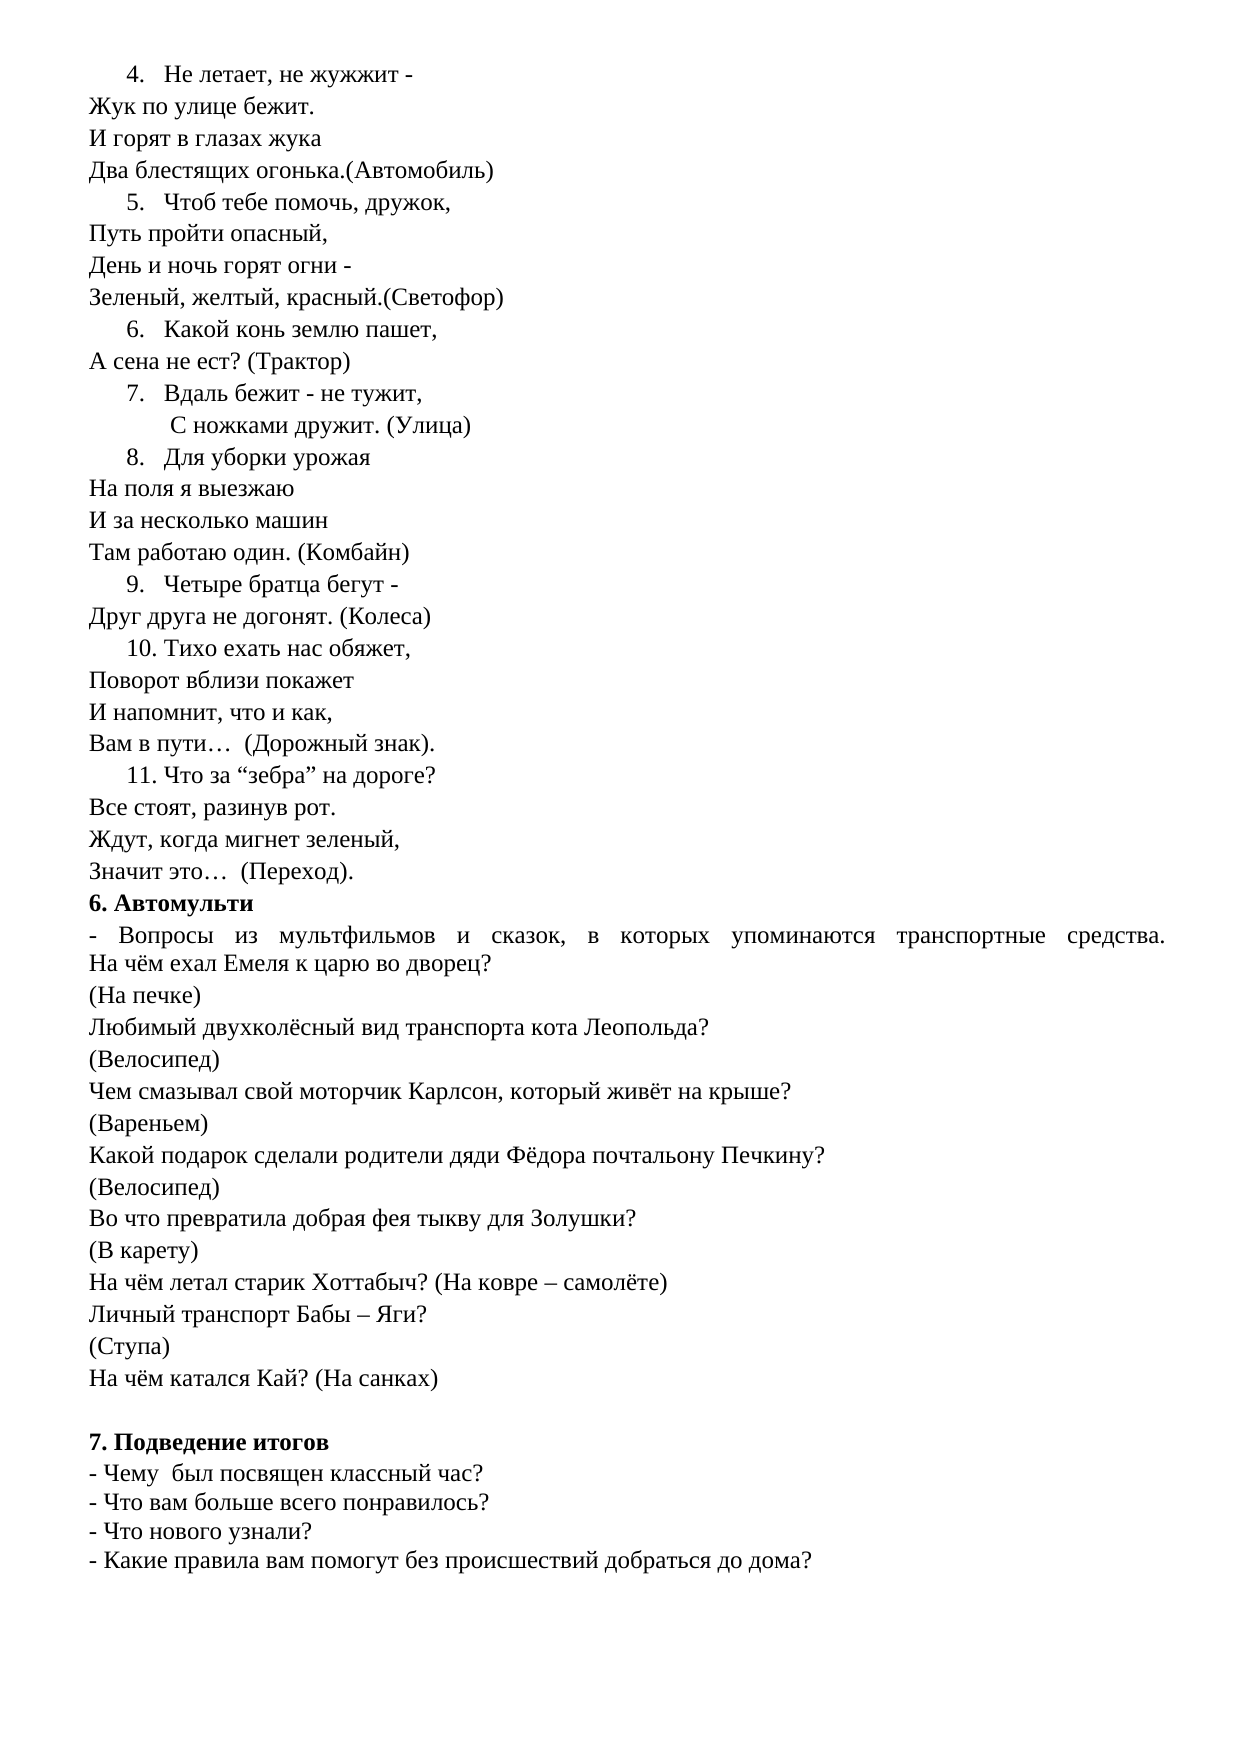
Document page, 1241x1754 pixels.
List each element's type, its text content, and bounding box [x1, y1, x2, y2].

text На чём катался Кай? (На санках) [89, 1363, 1167, 1392]
text - Вопросы из мультфильмов и сказок, в которых упоминаются транспортные средства. На чём ехал Емеля к царю во дворец? [89, 920, 1167, 977]
list Не летает, не жужжит - [126, 59, 1167, 88]
text Любимый двухколёсный вид транспорта кота Леопольда? [89, 1012, 1167, 1041]
text 7. Подведение итогов [89, 1427, 1167, 1455]
text А сена не ест? (Трактор) [89, 346, 1167, 375]
text Какой подарок сделали родители дяди Фёдора почтальону Печкину? [89, 1140, 1167, 1168]
text 6. Автомульти [89, 888, 1167, 917]
list Какой конь землю пашет, [126, 314, 1167, 343]
text Личный транспорт Бабы – Яги? [89, 1299, 1167, 1328]
text Там работаю один. (Комбайн) [89, 537, 1167, 566]
text (На печке) [89, 980, 1167, 1009]
text Друг друга не догонят. (Колеса) [89, 601, 1167, 630]
text И горят в глазах жука [89, 123, 1167, 152]
text На поля я выезжаю [89, 473, 1167, 502]
text - Чему был посвящен классный час? - Что вам больше всего понравилось? - Что нового узнали? - Какие правила вам помогут без происшествий добраться до дома? [89, 1458, 1167, 1573]
text День и ночь горят огни - [89, 250, 1167, 279]
list Вдаль бежит - не тужит, [126, 378, 1167, 407]
text Все стоят, разинув рот. [89, 792, 1167, 821]
text (Велосипед) [89, 1172, 1167, 1200]
list Для уборки урожая [126, 442, 1167, 470]
text Во что превратила добрая фея тыкву для Золушки? [89, 1203, 1167, 1232]
text Жук по улице бежит. [89, 91, 1167, 120]
list Тихо ехать нас обяжет, [126, 633, 1167, 662]
list Четыре братца бегут - [126, 569, 1167, 598]
text (В карету) [89, 1235, 1167, 1264]
text С ножками дружит. (Улица) [164, 410, 1167, 438]
text Два блестящих огонька.(Автомобиль) [89, 155, 1167, 183]
text (Вареньем) [89, 1108, 1167, 1137]
list Что за “зебра” на дороге? [126, 760, 1167, 789]
text (Велосипед) [89, 1044, 1167, 1073]
text Значит это… (Переход). [89, 856, 1167, 885]
text На чём летал старик Хоттабыч? (На ковре – самолёте) [89, 1267, 1167, 1296]
text И за несколько машин [89, 505, 1167, 534]
text Поворот вблизи покажет [89, 665, 1167, 693]
text Вам в пути… (Дорожный знак). [89, 728, 1167, 757]
text И напомнит, что и как, [89, 697, 1167, 725]
list Чтоб тебе помочь, дружок, [126, 187, 1167, 215]
text Путь пройти опасный, [89, 218, 1167, 247]
text Ждут, когда мигнет зеленый, [89, 824, 1167, 853]
text (Ступа) [89, 1331, 1167, 1360]
text Зеленый, желтый, красный.(Светофор) [89, 282, 1167, 311]
text Чем смазывал свой моторчик Карлсон, который живёт на крыше? [89, 1076, 1167, 1105]
